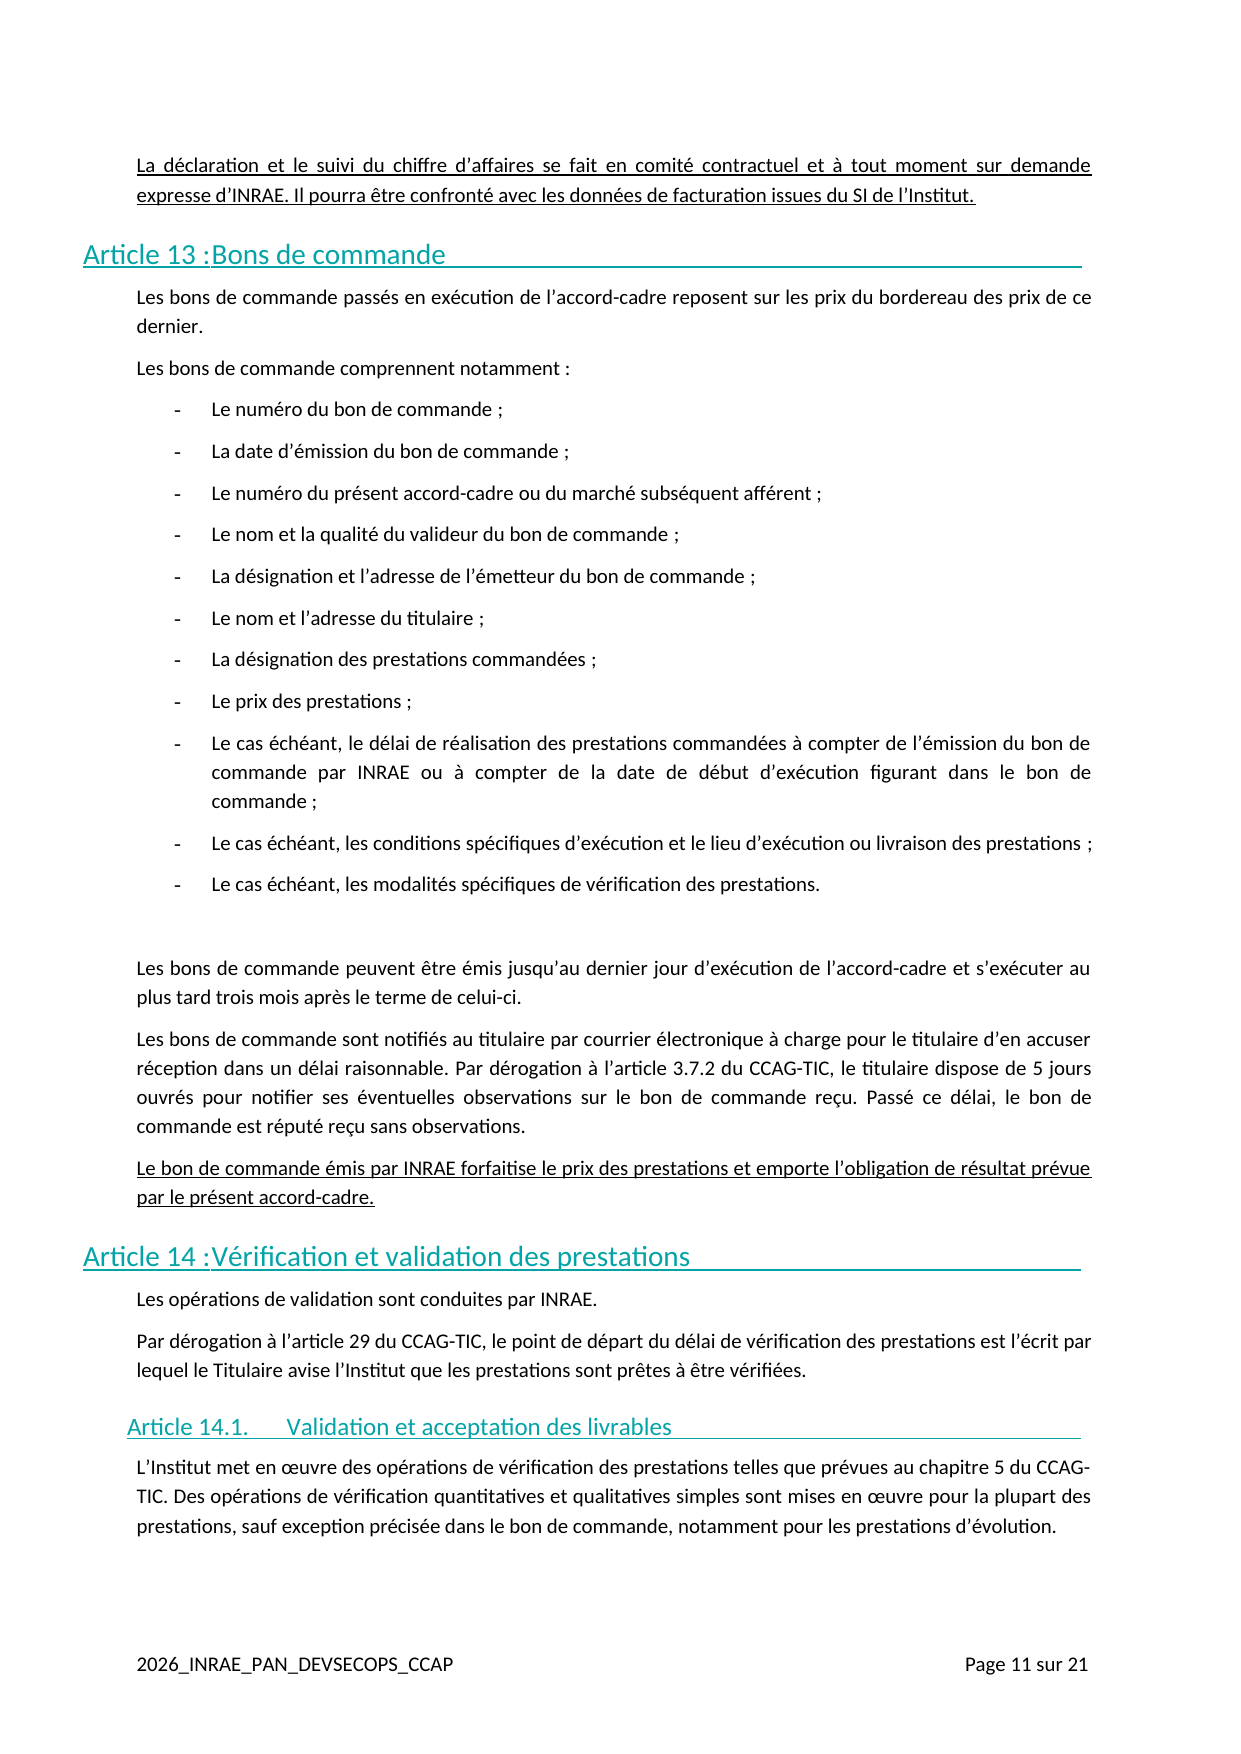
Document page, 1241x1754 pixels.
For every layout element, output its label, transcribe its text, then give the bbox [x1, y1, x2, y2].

text Le bon de commande émis par INRAE forfaitise le prix des prestations et emporte l’obligation de résultat prévue par le présent accord-cadre. [136, 1155, 1093, 1209]
list Le nom et la qualité du valideur du bon de commande ; [174, 522, 1093, 547]
text La déclaration et le suivi du chiffre d’affaires se fait en comité contractuel et à tout moment sur demande expresse d’INRAE. Il pourra être confronté avec les données de facturation issues du SI de l’Institut. [136, 153, 1093, 207]
text L’Institut met en œuvre des opérations de vérification des prestations telles que prévues au chapitre 5 du CCAG-TIC. Des opérations de vérification quantitatives et qualitatives simples sont mises en œuvre pour la plupart des prestations, sauf exception précisée dans le bon de commande, notamment pour les prestations d’évolution. [136, 1454, 1093, 1538]
list Validation et acceptation des livrables [249, 1411, 1093, 1442]
text Par dérogation à l’article 29 du CCAG-TIC, le point de départ du délai de vérification des prestations est l’écrit par lequel le Titulaire avise l’Institut que les prestations sont prêtes à être vérifiées. [136, 1328, 1093, 1383]
list Vérification et validation des prestations [210, 1238, 1093, 1274]
text Les bons de commande sont notifiés au titulaire par courrier électronique à charge pour le titulaire d’en accuser réception dans un délai raisonnable. Par dérogation à l’article 3.7.2 du CCAG-TIC, le titulaire dispose de 5 jours ouvrés pour notifier ses éventuelles observations sur le bon de commande reçu. Passé ce délai, le bon de commande est réputé reçu sans observations. [136, 1026, 1093, 1139]
text Les bons de commande peuvent être émis jusqu’au dernier jour d’exécution de l’accord-cadre et s’exécuter au plus tard trois mois après le terme de celui-ci. [136, 955, 1093, 1009]
list La désignation et l’adresse de l’émetteur du bon de commande ; [174, 563, 1093, 589]
list Le prix des prestations ; [174, 688, 1093, 714]
list La désignation des prestations commandées ; [174, 647, 1093, 672]
list La date d’émission du bon de commande ; [174, 438, 1093, 464]
text Les bons de commande comprennent notamment : [136, 355, 1093, 380]
text Les opérations de validation sont conduites par INRAE. [136, 1286, 1093, 1312]
list Le numéro du bon de commande ; [174, 397, 1093, 422]
list Le cas échéant, les modalités spécifiques de vérification des prestations. [174, 872, 1093, 897]
list Le nom et l’adresse du titulaire ; [174, 605, 1093, 630]
list Le cas échéant, les conditions spécifiques d’exécution et le lieu d’exécution ou livraison des prestations ; [174, 830, 1093, 855]
list Bons de commande [210, 236, 1093, 272]
list Le cas échéant, le délai de réalisation des prestations commandées à compter de l’émission du bon de commande par INRAE ou à compter de la date de début d’exécution figurant dans le bon de commande ; [174, 730, 1093, 814]
text Les bons de commande passés en exécution de l’accord-cadre reposent sur les prix du bordereau des prix de ce dernier. [136, 284, 1093, 339]
list Le numéro du présent accord-cadre ou du marché subséquent afférent ; [174, 480, 1093, 505]
